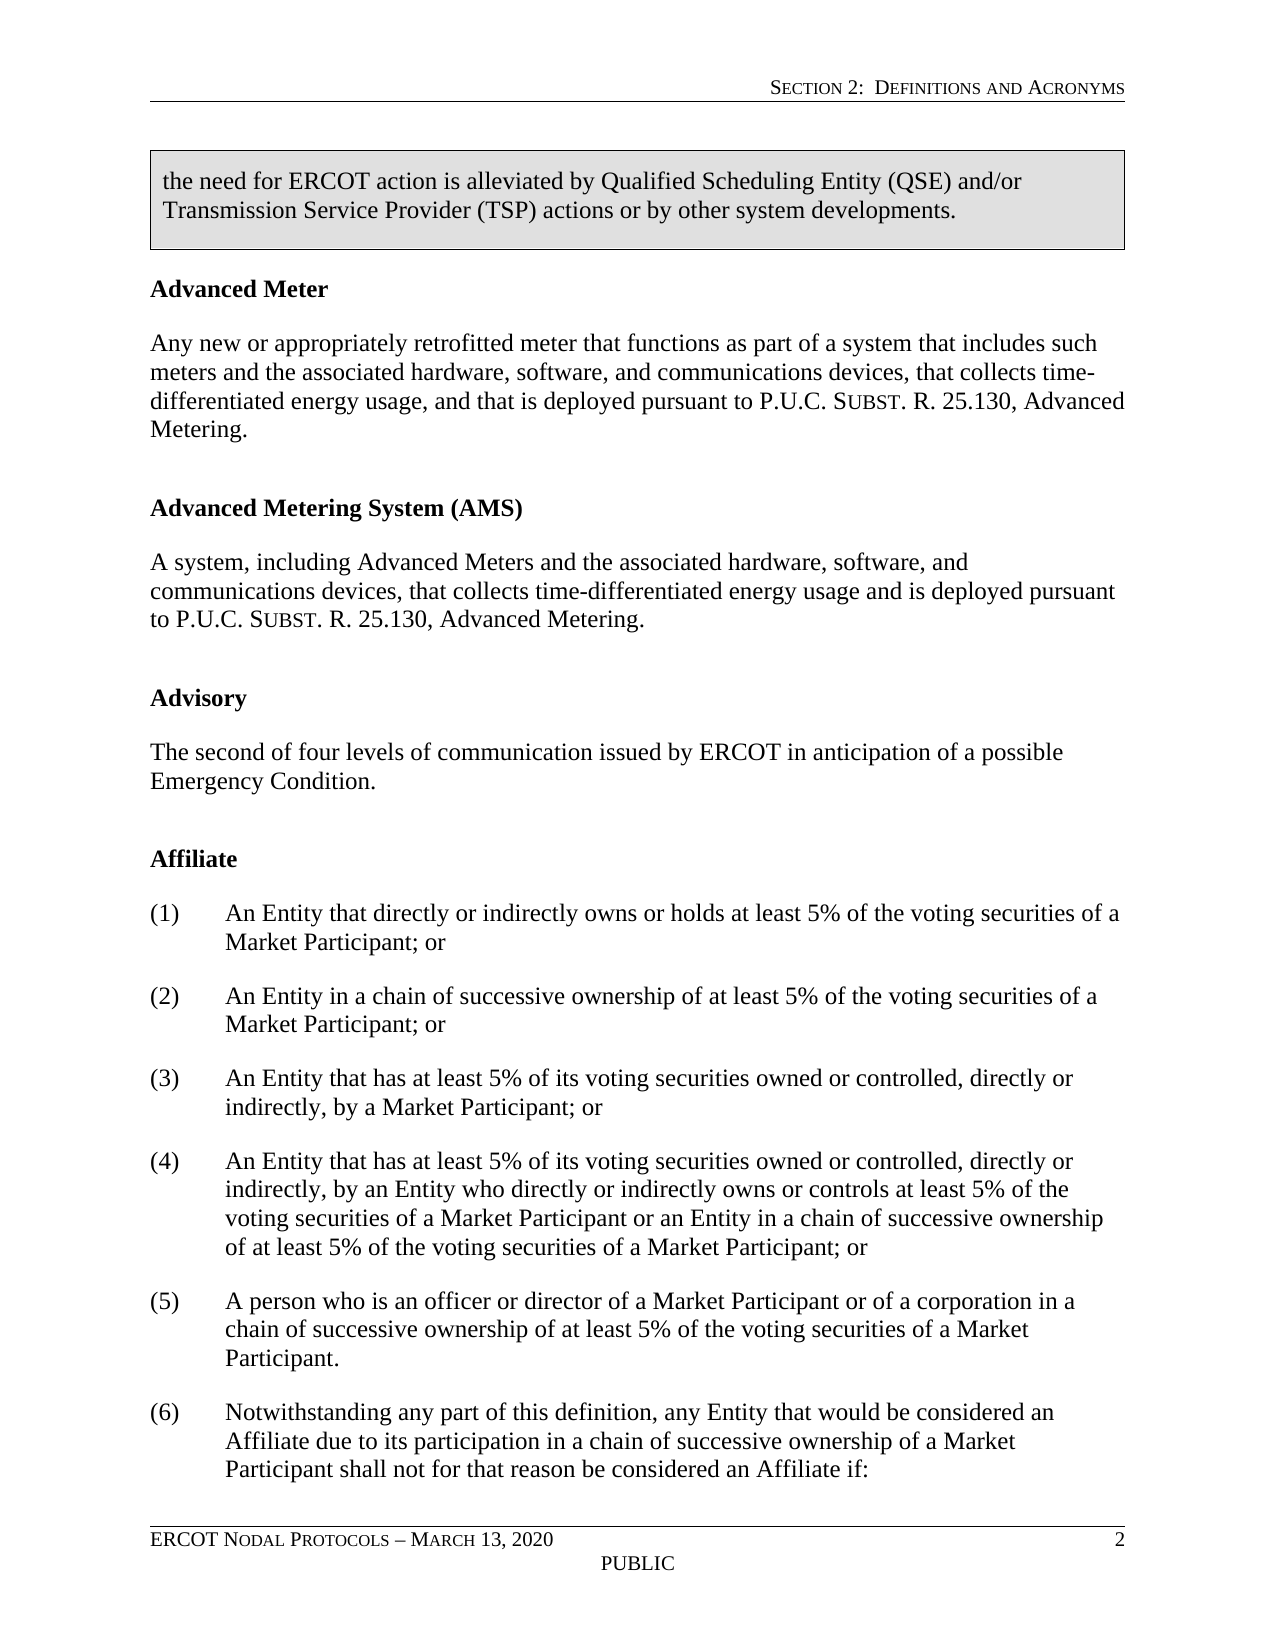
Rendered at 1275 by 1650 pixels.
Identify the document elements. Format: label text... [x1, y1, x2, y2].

text A system, including Advanced Meters and the associated hardware, software, and communications devices, that collects time-differentiated energy usage and is deployed pursuant to P.U.C. SUBST. R. 25.130, Advanced Metering. [150, 547, 1125, 633]
list (3) An Entity that has at least 5% of its voting securities owned or controlled, directly or indirectly, by a Market Participant; or [150, 1063, 1125, 1121]
text The second of four levels of communication issued by ERCOT in anticipation of a possible Emergency Condition. [150, 737, 1125, 794]
text Advisory [150, 683, 1125, 712]
list (2) An Entity in a chain of successive ownership of at least 5% of the voting securities of a Market Participant; or [150, 981, 1125, 1038]
text Affiliate [150, 844, 1125, 873]
text (6) Notwithstanding any part of this definition, any Entity that would be considered an Affiliate due to its participation in a chain of successive ownership of a Market Participant shall not for that reason be considered an Affiliate if: [150, 1397, 1125, 1483]
text Any new or appropriately retrofitted meter that functions as part of a system that includes such meters and the associated hardware, software, and communications devices, that collects time-differentiated energy usage, and that is deployed pursuant to P.U.C. SUBST. R. 25.130, Advanced Metering. [150, 328, 1125, 443]
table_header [151, 151, 1124, 248]
list (4) An Entity that has at least 5% of its voting securities owned or controlled, directly or indirectly, by an Entity who directly or indirectly owns or controls at least 5% of the voting securities of a Market Participant or an Entity in a chain of successive ownership of at least 5% of the voting securities of a Market Participant; or [150, 1146, 1125, 1261]
list (5) A person who is an officer or director of a Market Participant or of a corporation in a chain of successive ownership of at least 5% of the voting securities of a Market Participant. [150, 1286, 1125, 1372]
list (1) An Entity that directly or indirectly owns or holds at least 5% of the voting securities of a Market Participant; or [150, 898, 1125, 956]
text Advanced Meter [150, 274, 1125, 303]
text Advanced Metering System (AMS) [150, 493, 1125, 522]
